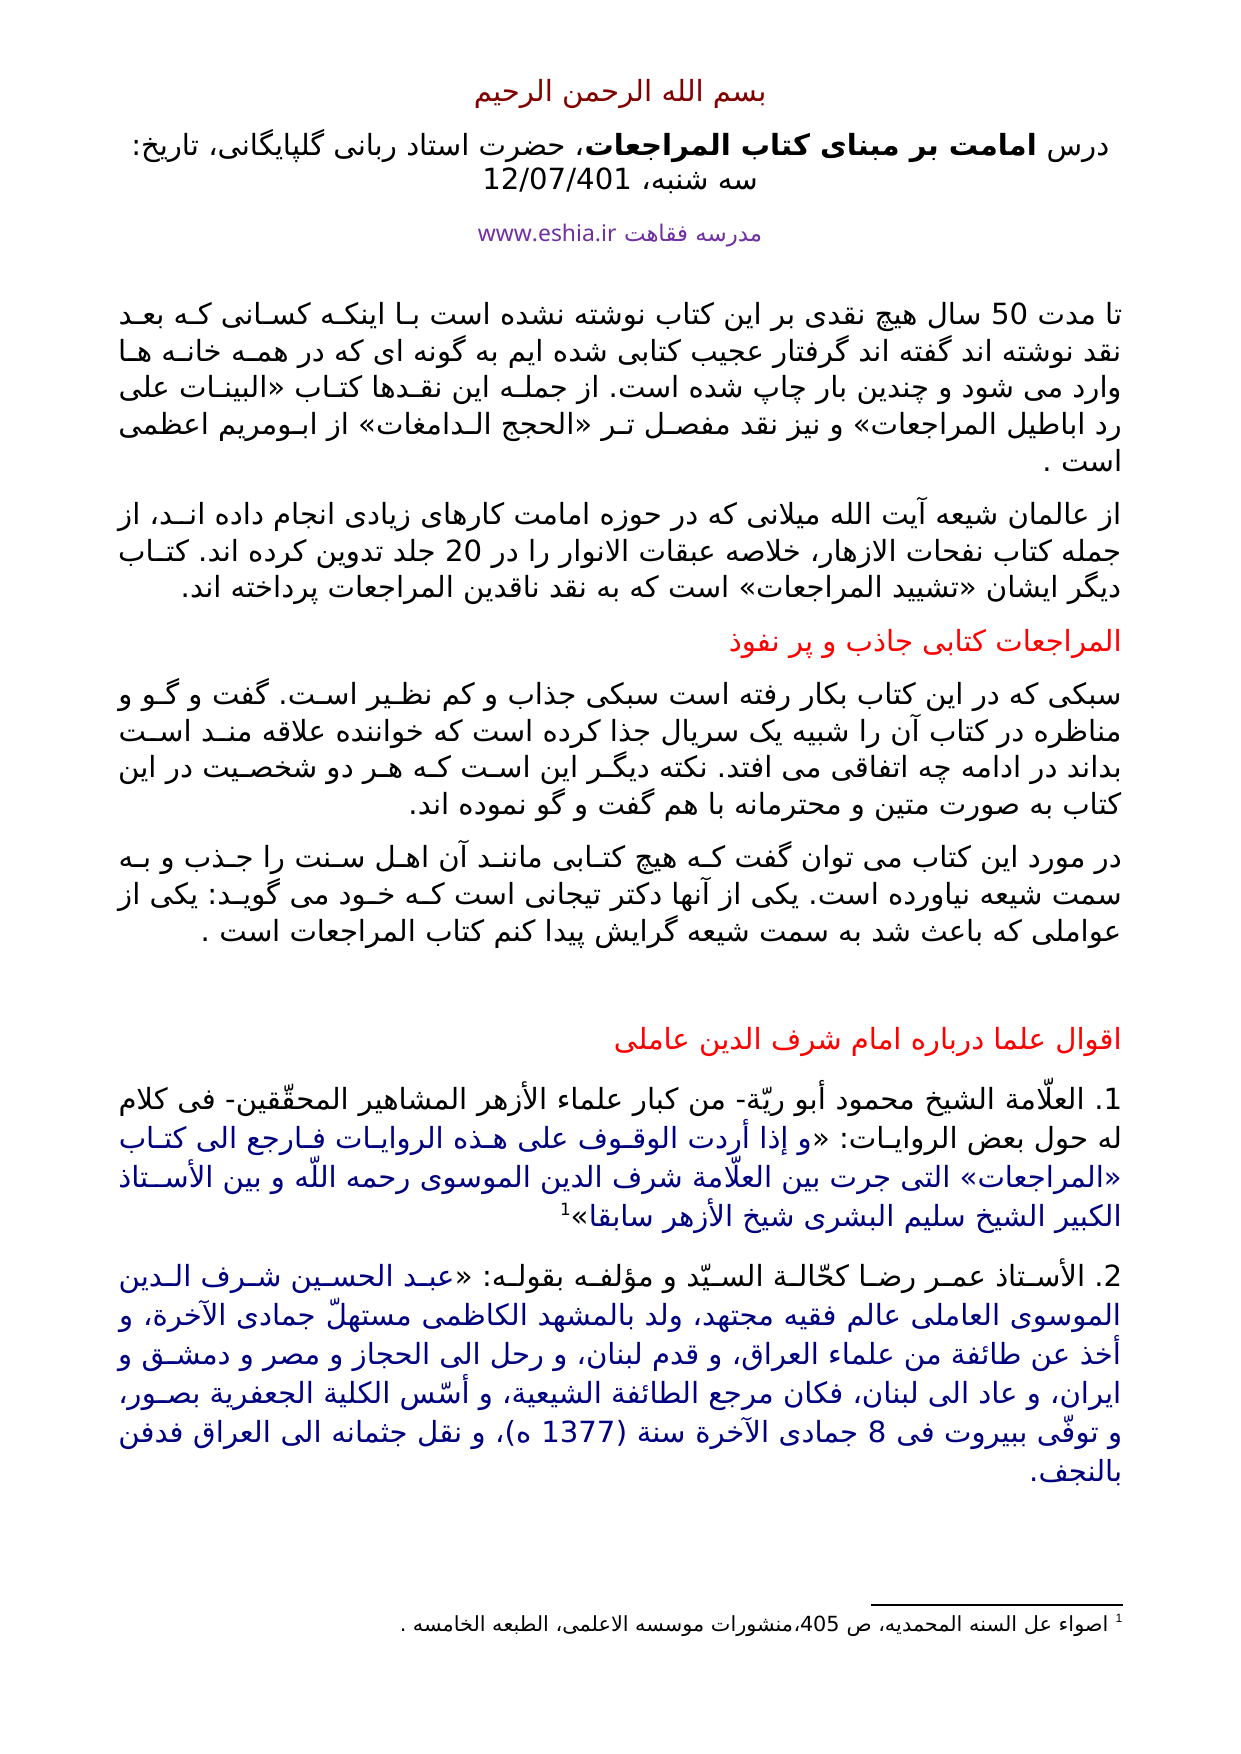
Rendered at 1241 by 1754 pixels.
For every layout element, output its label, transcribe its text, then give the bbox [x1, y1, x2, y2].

text تا مدت 50 سال هیچ نقدی بر این کتاب نوشته نشده است با اینکه کسانی که بعد نقد نوشته اند گفته اند گرفتار عجیب کتابی شده ایم به گونه ای که در همه خانه ها وارد می شود و چندین بار چاپ شده است. از جمله این نقدها کتاب «البینات علی رد اباطیل المراجعات» و نیز نقد مفصل تر «الحجج الدامغات» از ابومریم اعظمی است . [118, 297, 1122, 478]
text 1. العلّامة الشيخ محمود أبو ريّة- من كبار علماء الأزهر المشاهير المحقّقين- فی كلام له حول بعض الروايات: «و إذا أردت الوقوف على هذه الروايات فارجع الى كتاب «المراجعات» التی جرت بين العلّامة شرف الدين الموسوی رحمه اللّه و بين الأستاذ الكبير الشيخ سليم البشری شيخ الأزهر سابقا» [118, 1082, 1122, 1233]
text اقوال علما درباره امام شرف الدين عاملی [118, 1023, 1122, 1057]
text در مورد این کتاب می توان گفت که هیچ کتابی مانند آن اهل سنت را جذب و به سمت شیعه نیاورده است. یکی از آنها دکتر تیجانی است که خود می گوید: یکی از عواملی که باعث شد به سمت شیعه گرایش پیدا کنم کتاب المراجعات است . [118, 841, 1122, 948]
text المراجعات کتابی جاذب و پر نفوذ [118, 624, 1122, 658]
text سبکی که در این کتاب بکار رفته است سبکی جذاب و کم نظیر است. گفت و گو و مناظره در کتاب آن را شبیه یک سریال جذا کرده است که خواننده علاقه مند است بداند در ادامه چه اتفاقی می افتد. نکته دیگر این است که هر دو شخصیت در این کتاب به صورت متین و محترمانه با هم گفت و گو نموده اند. [118, 677, 1122, 821]
text 2. الأستاذ عمر رضا كحّالة السيّد و مؤلفه بقوله: «عبد الحسين شرف الدين الموسوی العاملی عالم فقيه مجتهد، ولد بالمشهد الكاظمی مستهلّ جمادى الآخرة، و أخذ عن طائفة من علماء العراق، و قدم لبنان، و رحل الى الحجاز و مصر و دمشق و ايران، و عاد الى لبنان، فكان مرجع الطائفة الشيعية، و أسّس الكلية الجعفرية بصور، و توفّی ببيروت فی 8 جمادى الآخرة سنة (1377 ه)، و نقل جثمانه الى العراق فدفن بالنجف. [118, 1259, 1122, 1488]
text از عالمان شیعه آیت الله میلانی که در حوزه امامت کارهای زیادی انجام داده اند، از جمله کتاب نفحات الازهار، خلاصه عبقات الانوار را در 20 جلد تدوین کرده اند. کتاب دیگر ایشان «تشیید المراجعات» است که به نقد ناقدین المراجعات پرداخته اند. [118, 497, 1122, 605]
